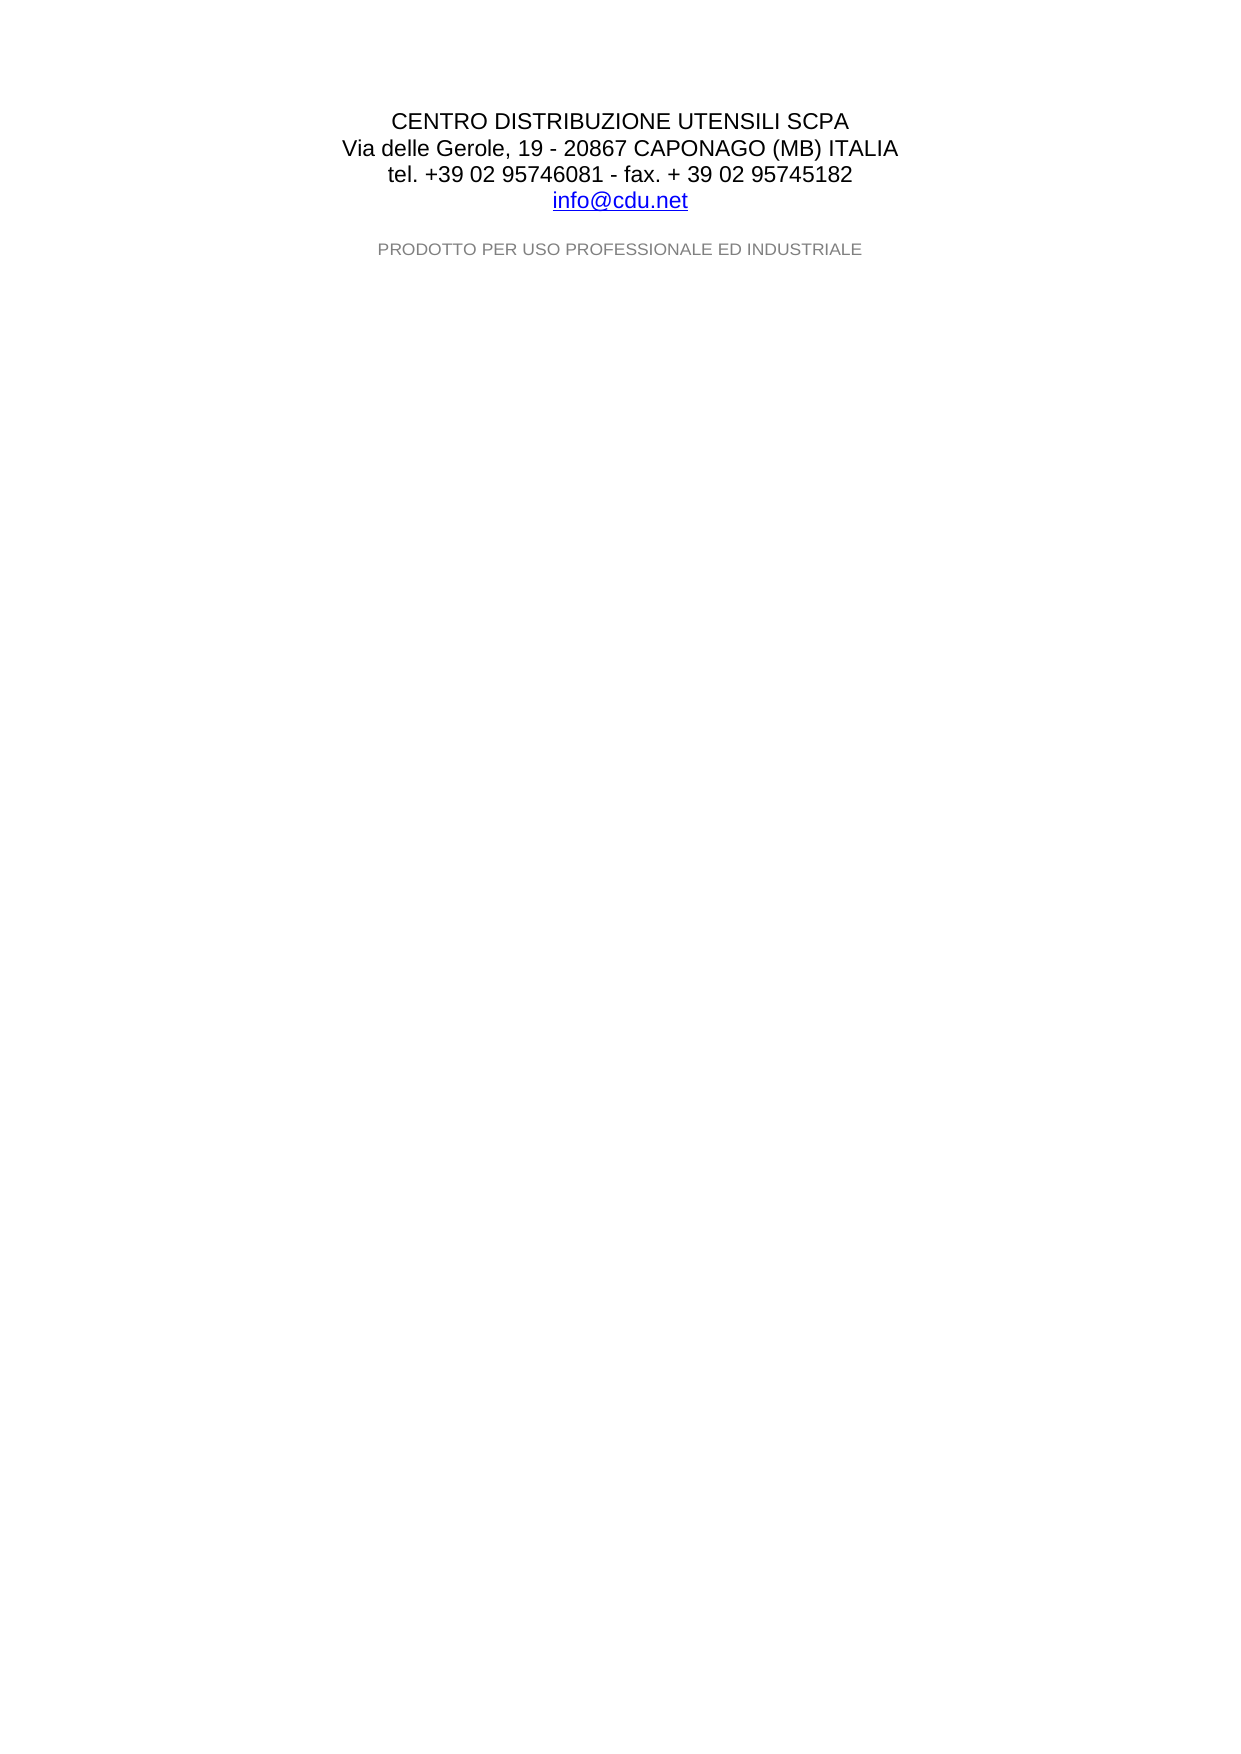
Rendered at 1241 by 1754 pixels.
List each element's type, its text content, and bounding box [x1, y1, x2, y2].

text tel. +39 02 95746081 - fax. + 39 02 95745182 [135, 161, 1105, 187]
text info@cdu.net [135, 187, 1105, 214]
text PRODOTTO PER USO PROFESSIONALE ED INDUSTRIALE [135, 240, 1105, 259]
text CENTRO DISTRIBUZIONE UTENSILI SCPA [135, 108, 1105, 135]
text Via delle Gerole, 19 - 20867 CAPONAGO (MB) ITALIA [135, 135, 1105, 161]
